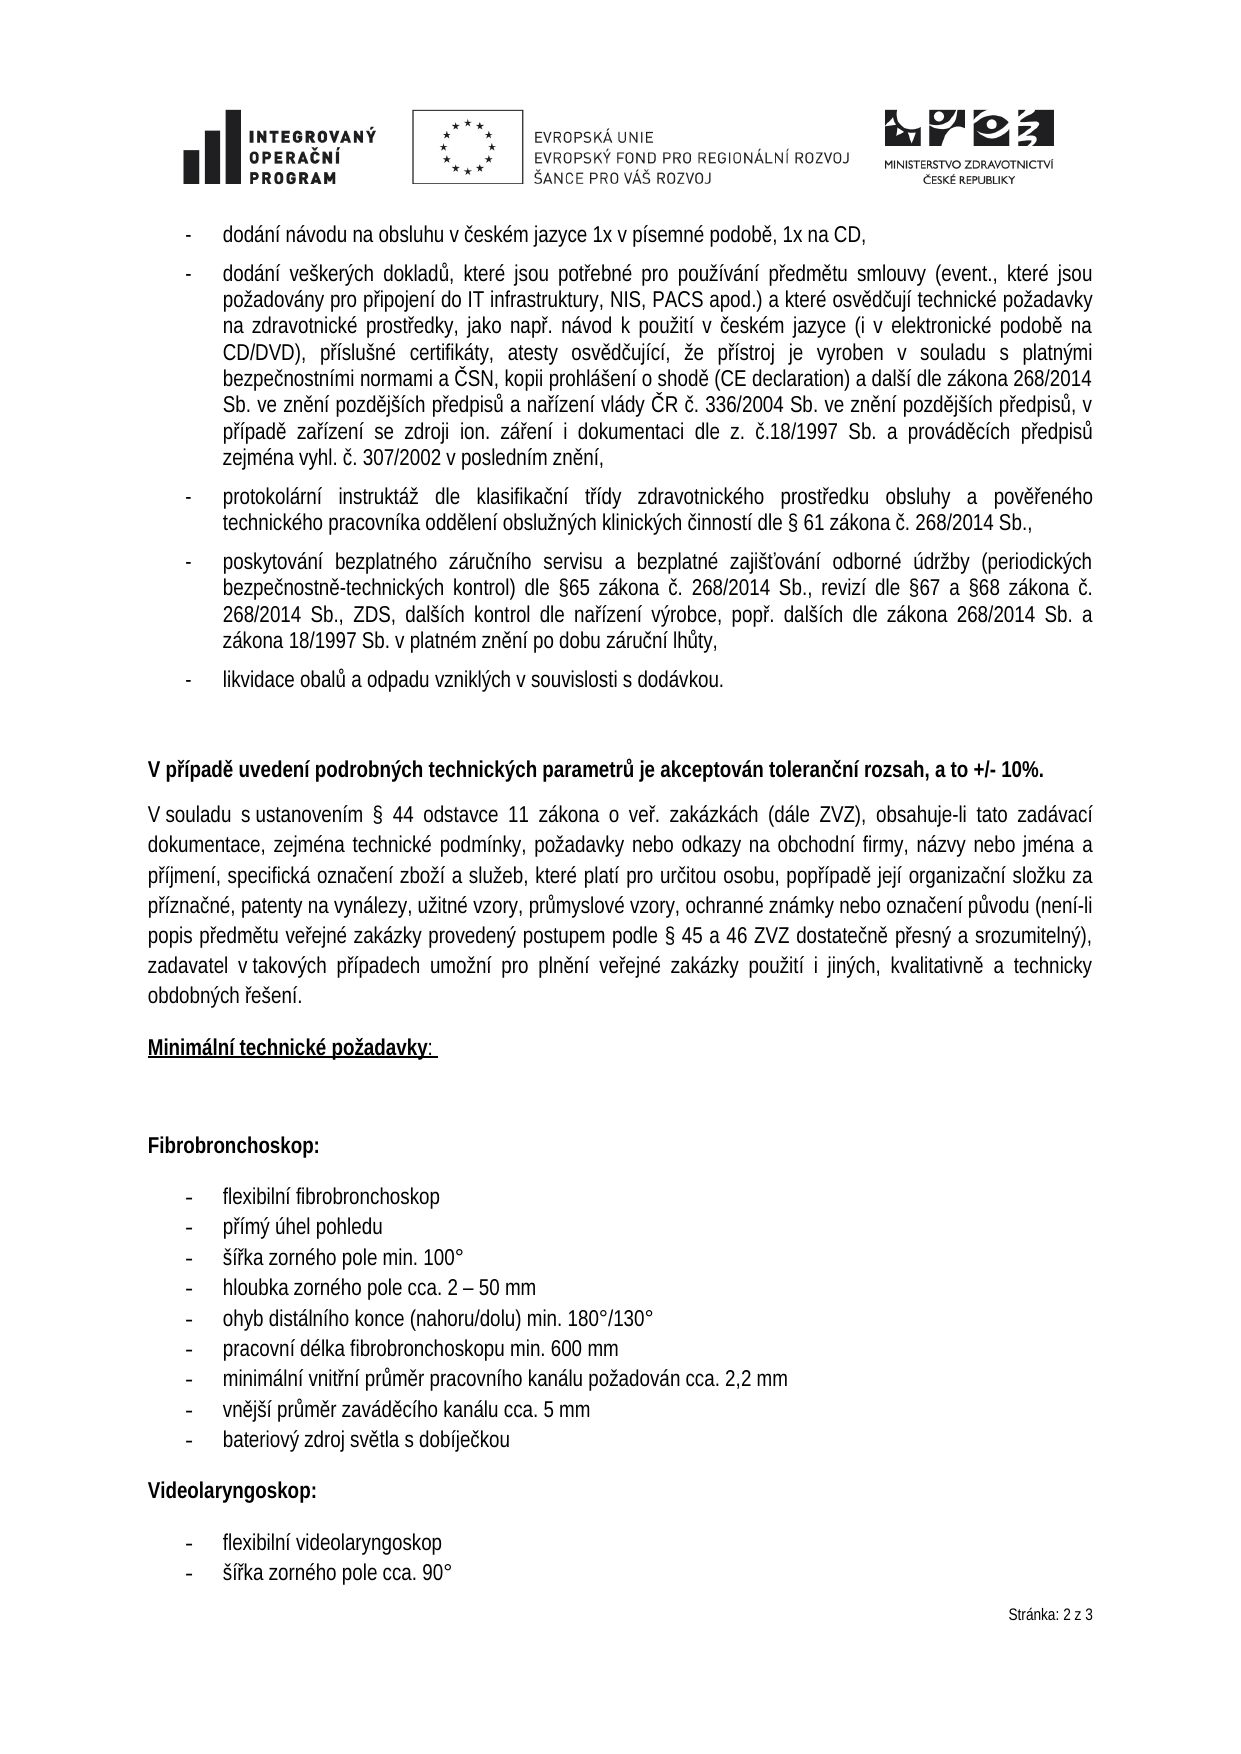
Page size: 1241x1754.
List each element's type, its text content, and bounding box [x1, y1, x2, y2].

list dodání veškerých dokladů, které jsou potřebné pro používání předmětu smlouvy (event., které jsou požadovány pro připojení do IT infrastruktury, NIS, PACS apod.) a které osvědčují technické požadavky na zdravotnické prostředky, jako např. návod k použití v českém jazyce (i v elektronické podobě na CD/DVD), příslušné certifikáty, atesty osvědčující, že přístroj je vyroben v souladu s platnými bezpečnostními normami a ČSN, kopii prohlášení o shodě (CE declaration) a další dle zákona 268/2014 Sb. ve znění pozdějších předpisů a nařízení vlády ČR č. 336/2004 Sb. ve znění pozdějších předpisů, v případě zařízení se zdroji ion. záření i dokumentaci dle z. č.18/1997 Sb. a prováděcích předpisů zejména vyhl. č. 307/2002 v posledním znění, [185, 259, 1093, 470]
list bateriový zdroj světla s dobíječkou [185, 1426, 1093, 1453]
list pracovní délka fibrobronchoskopu min. [185, 1335, 1093, 1361]
list ohyb distálního konce (nahoru/dolu) min. 180°/130° [185, 1304, 1093, 1331]
text V případě uvedení podrobných technických parametrů je akceptován toleranční rozsah, a to +/- 10%. [148, 756, 1093, 782]
list poskytování bezplatného záručního servisu a bezplatné zajišťování odborné údržby (periodických bezpečnostně-technických kontrol) dle §65 zákona č. 268/2014 Sb., revizí dle §67 a §68 zákona č. 268/2014 Sb., ZDS, dalších kontrol dle nařízení výrobce, popř. dalších dle zákona 268/2014 Sb. a zákona 18/1997 Sb. v platném znění po dobu záruční lhůty, [185, 548, 1093, 653]
list flexibilní videolaryngoskop [185, 1528, 1093, 1555]
list vnější průměr zaváděcího kanálu cca. [185, 1396, 1093, 1422]
picture [147, 73, 1090, 221]
list dodání návodu na obsluhu v českém jazyce 1x v písemné podobě, 1x na CD, [185, 221, 1093, 247]
list šířka zorného pole cca. 90° [185, 1559, 1093, 1585]
text Videolaryngoskop: [148, 1477, 1093, 1504]
list hloubka zorného pole cca. 2 – [185, 1274, 1093, 1301]
list protokolární instruktáž dle klasifikační třídy zdravotnického prostředku obsluhy a pověřeného technického pracovníka oddělení obslužných klinických činností dle § 61 zákona č. 268/2014 Sb., [185, 483, 1093, 536]
text Minimální technické požadavky: [148, 1033, 1093, 1060]
list flexibilní fibrobronchoskop [185, 1183, 1093, 1209]
list šířka zorného pole min. 100° [185, 1244, 1093, 1270]
text V souladu s ustanovením § 44 odstavce 11 zákona o veř. zakázkách (dále ZVZ), obsahuje-li tato zadávací dokumentace, zejména technické podmínky, požadavky nebo odkazy na obchodní firmy, názvy nebo jména a příjmení, specifická označení zboží a služeb, které platí pro určitou osobu, popřípadě její organizační složku za příznačné, patenty na vynálezy, užitné vzory, průmyslové vzory, ochranné známky nebo označení původu (není-li popis předmětu veřejné zakázky provedený postupem podle § 46 ZVZ dostatečně přesný a srozumitelný), zadavatel v takových případech umožní pro plnění veřejné zakázky použití i jiných, kvalitativně a technicky obdobných řešení. [148, 801, 1093, 1009]
list minimální vnitřní průměr pracovního kanálu požadován cca. [185, 1365, 1093, 1392]
text Fibrobronchoskop: [148, 1132, 1093, 1158]
list přímý úhel pohledu [185, 1213, 1093, 1240]
list likvidace obalů a odpadu vzniklých v souvislosti s dodávkou. [185, 666, 1093, 692]
